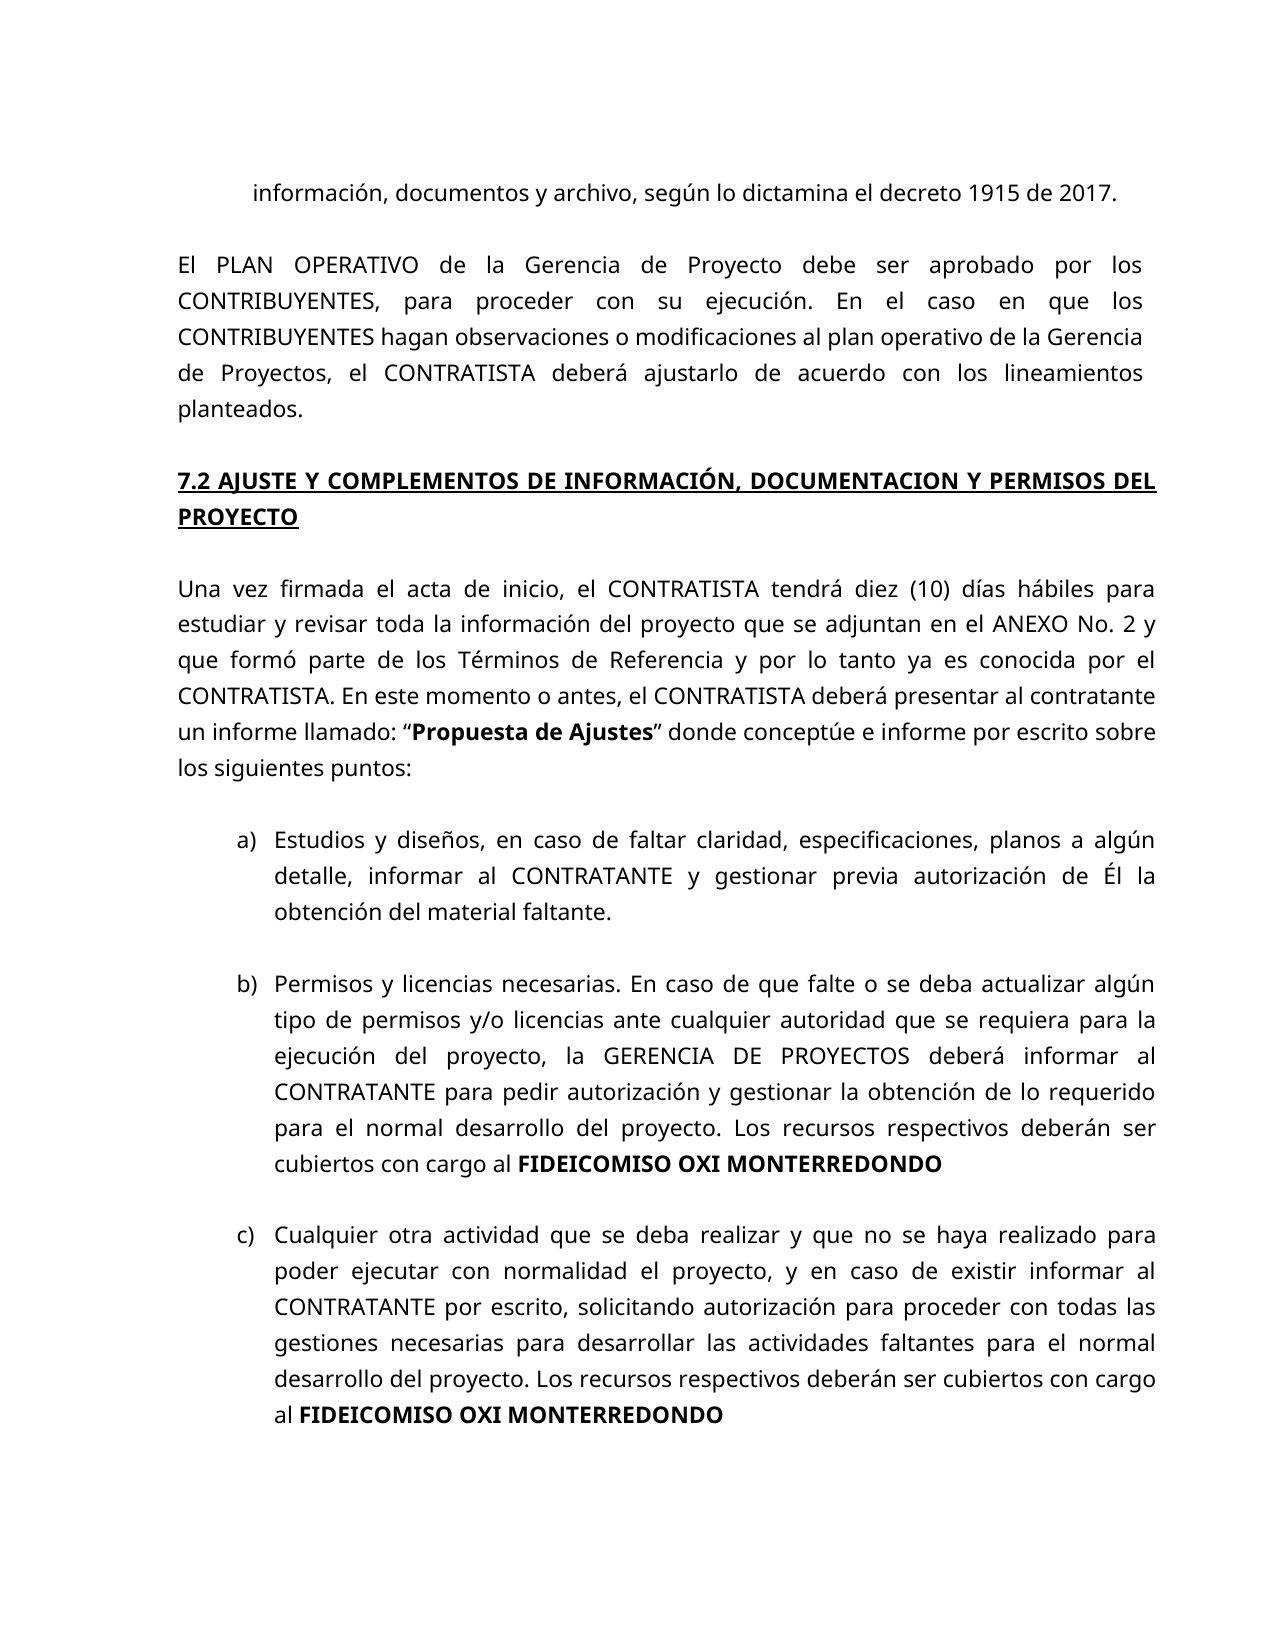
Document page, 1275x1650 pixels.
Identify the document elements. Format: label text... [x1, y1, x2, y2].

text Una vez firmada el acta de inicio, el CONTRATISTA tendrá diez (10) días hábiles para estudiar y revisar toda la información del proyecto que se adjuntan en el ANEXO No. 2 y que formó parte de los Términos de Referencia y por lo tanto ya es conocida por el CONTRATISTA. En este momento o antes, el CONTRATISTA deberá presentar al contratante un informe llamado: “Propuesta de Ajustes” donde conceptúe e informe por escrito sobre los siguientes puntos: [177, 572, 1157, 783]
list Estudios y diseños, en caso de faltar claridad, especificaciones, planos a algún detalle, informar al CONTRATANTE y gestionar previa autorización de Él la obtención del material faltante. [236, 824, 1157, 927]
text 7.2 AJUSTE Y COMPLEMENTOS DE INFORMACIÓN, DOCUMENTACION Y PERMISOS DEL PROYECTO [177, 492, 1157, 532]
text El PLAN OPERATIVO de la Gerencia de Proyecto debe ser aprobado por los CONTRIBUYENTES, para proceder con su ejecución. En el caso en que los CONTRIBUYENTES hagan observaciones o modificaciones al plan operativo de la Gerencia de Proyectos, el CONTRATISTA deberá ajustarlo de acuerdo con los lineamientos planteados. [177, 249, 1144, 424]
list Cualquier otra actividad que se deba realizar y que no se haya realizado para poder ejecutar con normalidad el proyecto, y en caso de existir informar al CONTRATANTE por escrito, solicitando autorización para proceder con todas las gestiones necesarias para desarrollar las actividades faltantes para el normal desarrollo del proyecto. Los recursos respectivos deberán ser cubiertos con cargo al FIDEICOMISO OXI MONTERREDONDO [236, 1219, 1157, 1430]
text 7.2 AJUSTE Y COMPLEMENTOS DE INFORMACIÓN, DOCUMENTACION Y PERMISOS DEL PROYECTO [177, 465, 1157, 491]
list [215, 177, 1144, 208]
list Permisos y licencias necesarias. En caso de que falte o se deba actualizar algún tipo de permisos y/o licencias ante cualquier autoridad que se requiera para la ejecución del proyecto, la GERENCIA DE PROYECTOS deberá informar al CONTRATANTE para pedir autorización y gestionar la obtención de lo requerido para el normal desarrollo del proyecto. Los recursos respectivos deberán ser cubiertos con cargo al FIDEICOMISO OXI MONTERREDONDO [236, 968, 1157, 1179]
